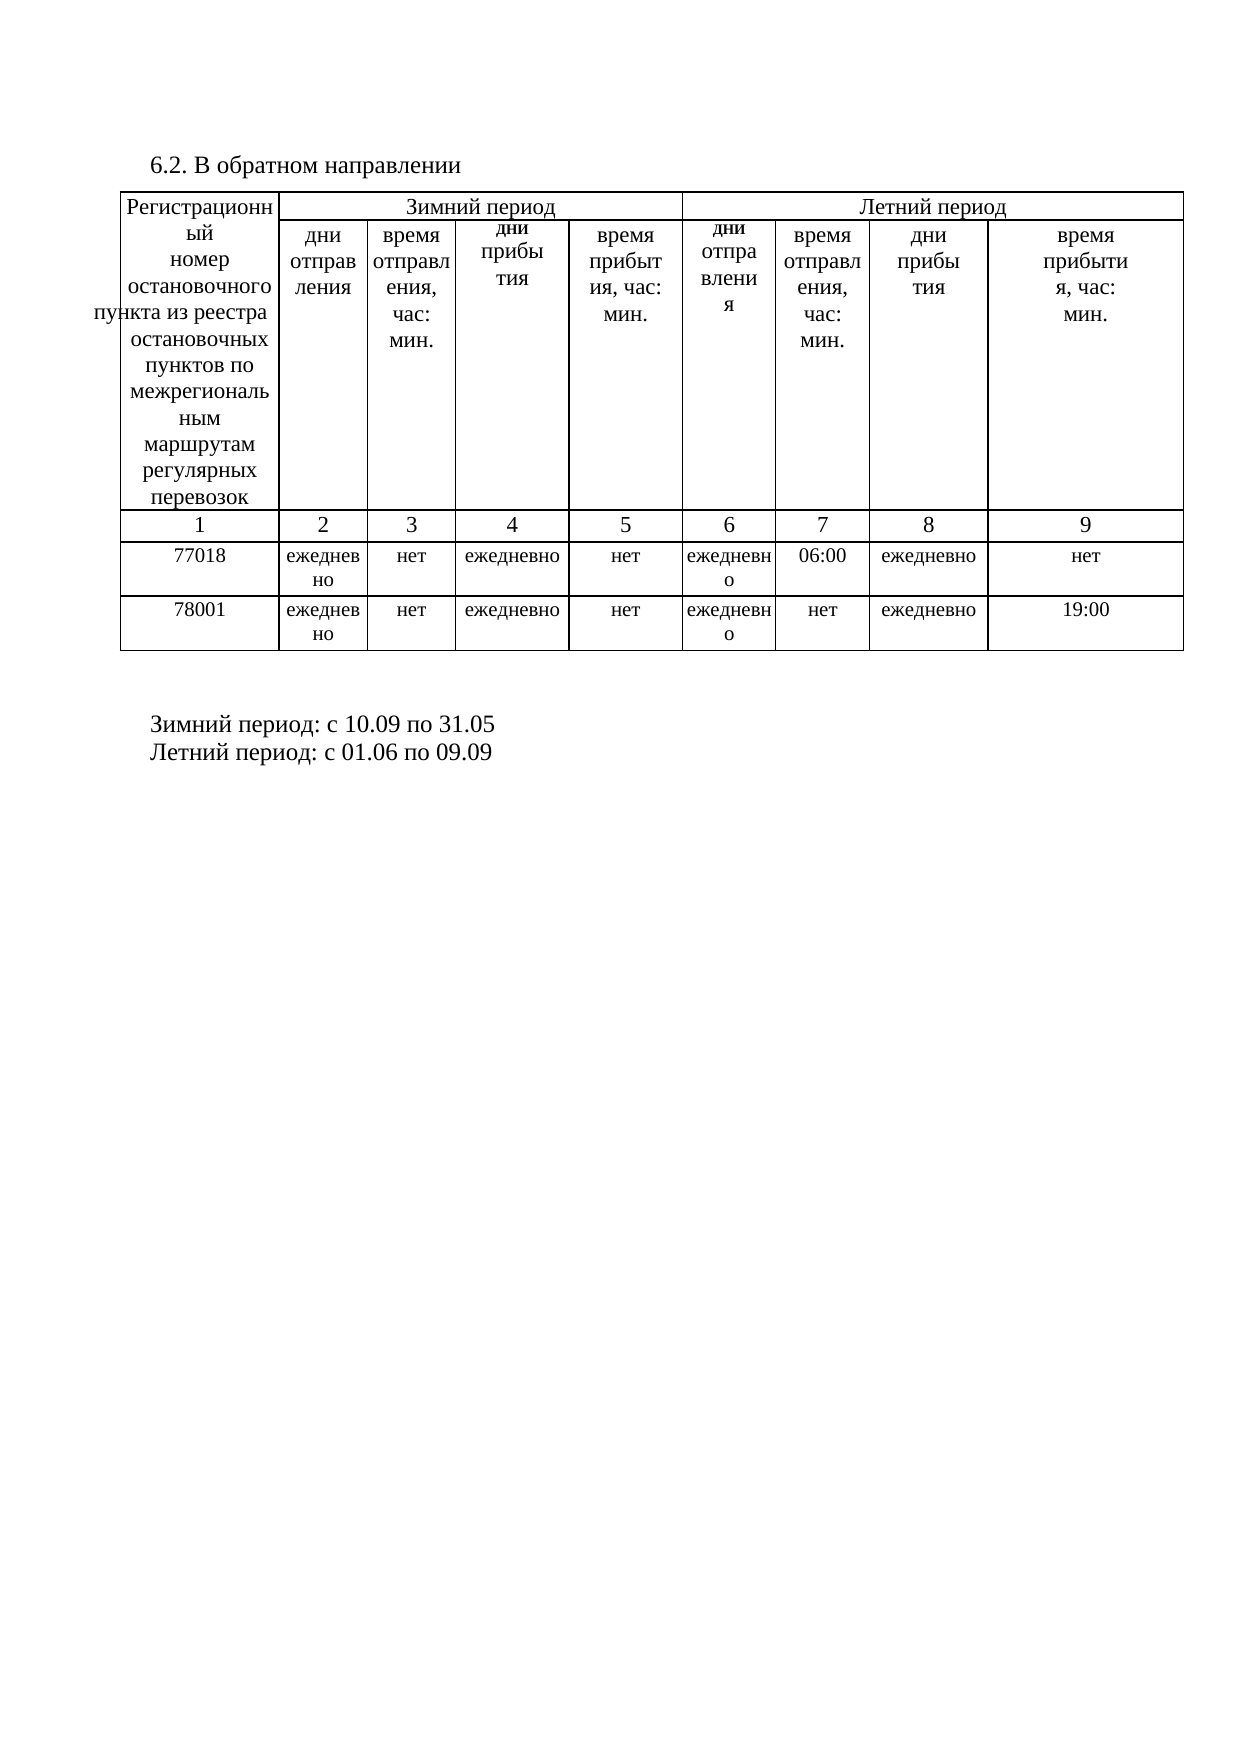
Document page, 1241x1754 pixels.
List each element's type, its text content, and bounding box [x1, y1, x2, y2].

table_cell ежедневно [280, 543, 367, 595]
text 6.2. В обратном направлении [150, 150, 1090, 179]
table_cell ежедневно [683, 543, 775, 595]
table_cell нет [570, 543, 682, 595]
table_cell 06:00 [776, 543, 869, 595]
table_cell 7 [776, 511, 869, 541]
table_cell дни прибы тия [870, 221, 987, 509]
table_cell ежедневно [683, 597, 775, 650]
table_cell нет [368, 543, 455, 595]
table_cell 5 [570, 511, 682, 541]
table_cell ДНИ отпра влени я [683, 221, 775, 509]
table_cell время отправл ения, час: мин. [776, 221, 869, 509]
table_cell время отправл ения, час: мин. [368, 221, 455, 509]
table_cell 6 [683, 511, 775, 541]
table_cell нет [570, 597, 682, 650]
table_cell дни отправ ления [280, 221, 367, 509]
table_cell ДНИ прибы тия [456, 221, 568, 509]
table_cell время прибыти я, час: мин. [989, 221, 1183, 509]
table_cell ежедневно [870, 543, 987, 595]
table_header Летний период [683, 193, 1183, 219]
table_cell 4 [456, 511, 568, 541]
table_cell нет [368, 597, 455, 650]
text Зимний период: с 10.09 по 31.05 [150, 709, 1090, 737]
table_cell ежедневно [870, 597, 987, 650]
table_cell 19:00 [989, 597, 1183, 650]
table_cell ежедневно [456, 543, 568, 595]
table_cell нет [989, 543, 1183, 595]
table_cell 9 [989, 511, 1183, 541]
table_cell 8 [870, 511, 987, 541]
table_cell 77018 [121, 543, 278, 595]
table_cell 78001 [121, 597, 278, 650]
text Летний период: с 01.06 по 09.09 [150, 737, 1090, 766]
table_cell 2 [280, 511, 367, 541]
table_cell время прибыт ия, час: мин. [570, 221, 682, 509]
table_cell ежедневно [280, 597, 367, 650]
table_cell ежедневно [456, 597, 568, 650]
table_cell нет [776, 597, 869, 650]
table_cell 1 [121, 511, 278, 541]
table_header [121, 193, 278, 509]
table_cell 3 [368, 511, 455, 541]
table_header Зимний период [280, 193, 682, 219]
